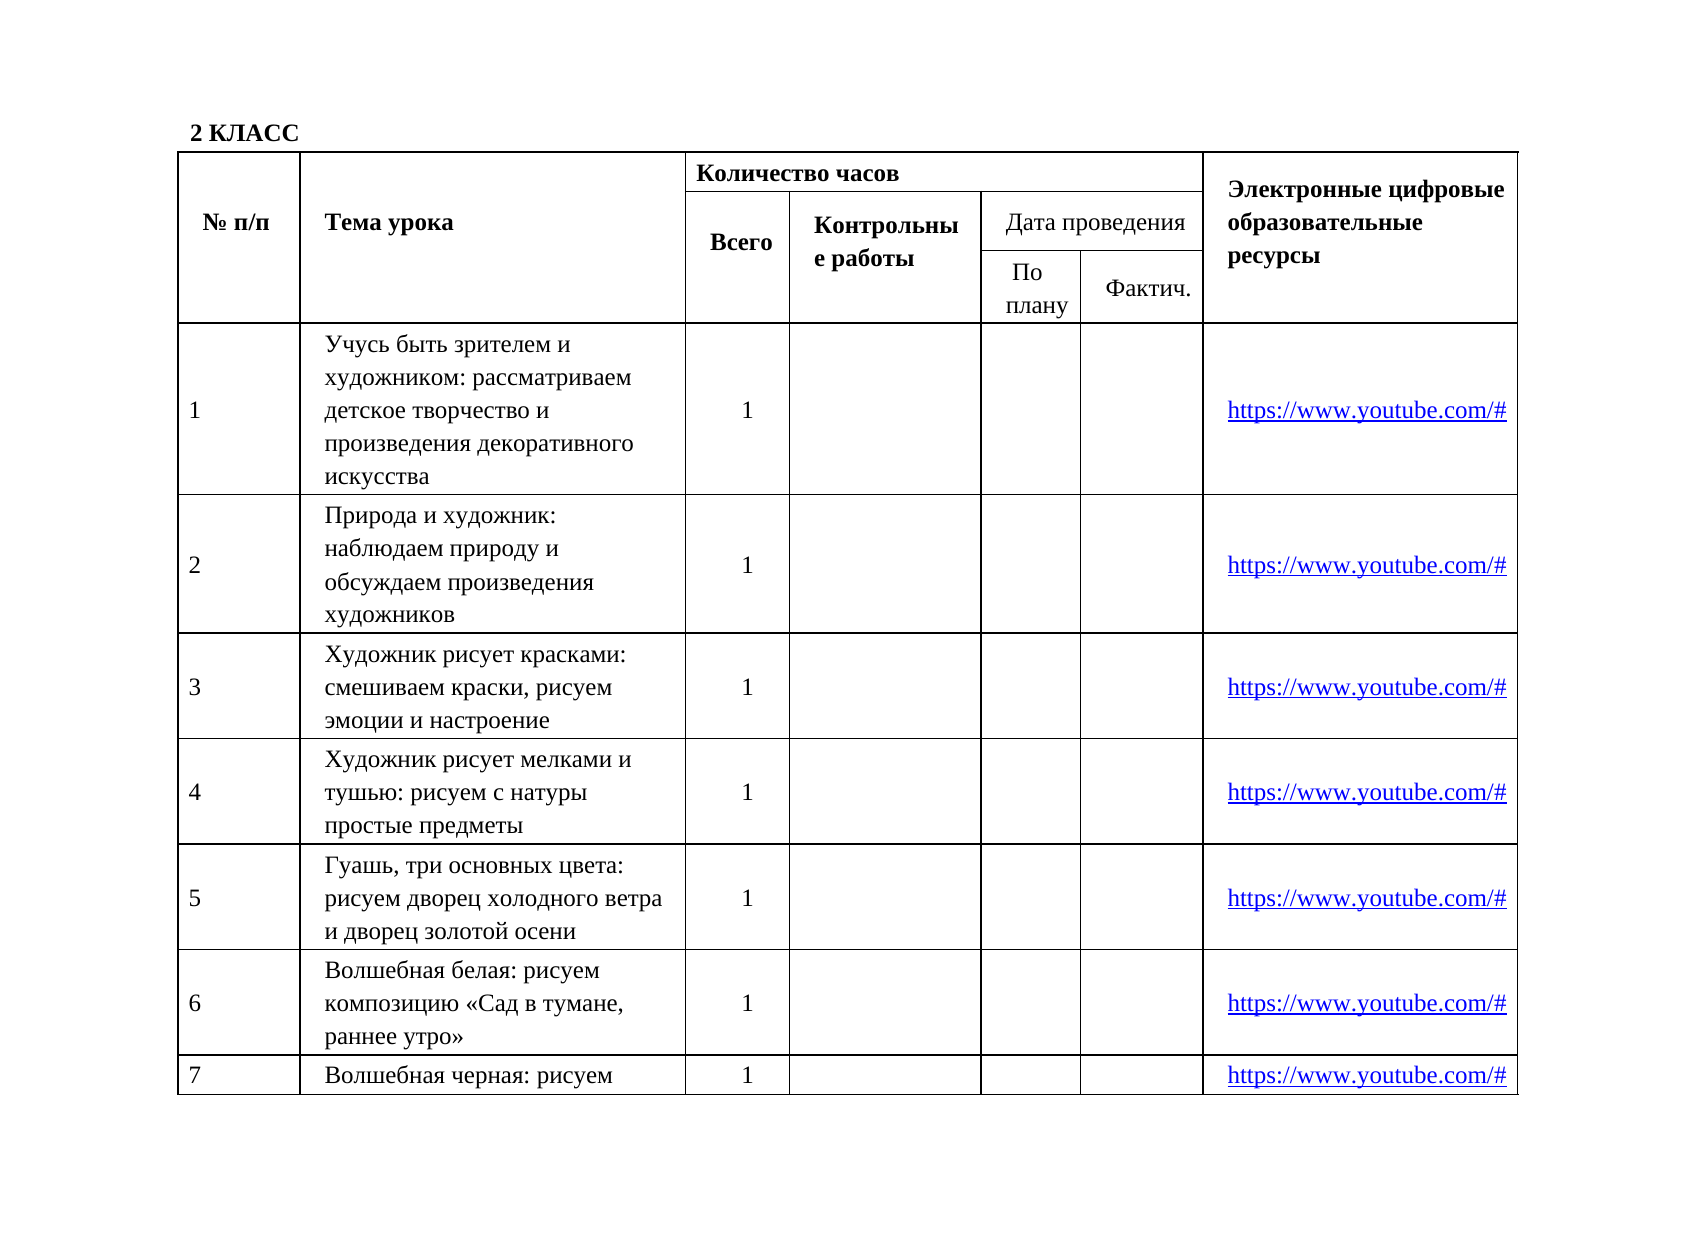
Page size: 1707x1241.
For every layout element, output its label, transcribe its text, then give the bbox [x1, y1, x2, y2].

table_cell [982, 1056, 1080, 1094]
table_cell [1081, 950, 1202, 1054]
table_cell 1 [686, 739, 789, 843]
table_cell [790, 324, 980, 494]
table_cell 1 [686, 495, 789, 632]
table_cell [790, 495, 980, 632]
table_cell [982, 324, 1080, 494]
table_cell https://www.youtube.com/# [1204, 950, 1517, 1054]
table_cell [301, 1056, 685, 1094]
table_cell 3 [179, 634, 299, 738]
table_cell 1 [686, 324, 789, 494]
table_cell [1081, 1056, 1202, 1094]
table_cell 1 [686, 1056, 789, 1094]
table_cell Дата проведения [982, 192, 1202, 250]
table_cell Природа и художник: наблюдаем природу и обсуждаем произведения художников [301, 495, 685, 632]
table_cell 1 [179, 324, 299, 494]
table_cell https://www.youtube.com/# [1204, 739, 1517, 843]
table_cell 1 [686, 845, 789, 948]
table_cell [790, 634, 980, 738]
table_cell 2 [179, 495, 299, 632]
table_cell [790, 845, 980, 948]
table_header № п/п [179, 153, 299, 322]
table_cell [1081, 324, 1202, 494]
table_cell https://www.youtube.com/# [1204, 495, 1517, 632]
table_cell Учусь быть зрителем и художником: рассматриваем детское творчество и произведения декоративного искусства [301, 324, 685, 494]
table_cell По плану [982, 251, 1080, 322]
table_cell 1 [686, 950, 789, 1054]
table_cell Художник рисует красками: смешиваем краски, рисуем эмоции и настроение [301, 634, 685, 738]
table_cell 5 [179, 845, 299, 948]
table_cell [982, 950, 1080, 1054]
table_cell 7 [179, 1056, 299, 1094]
table_header Количество часов [686, 153, 1202, 191]
table_cell https://www.youtube.com/# [1204, 845, 1517, 948]
table_cell [1081, 495, 1202, 632]
table_cell [982, 634, 1080, 738]
table_header Электронные цифровые образовательные ресурсы [1204, 153, 1517, 322]
text 2 КЛАСС [190, 118, 1618, 147]
table_cell https://www.youtube.com/# [1204, 324, 1517, 494]
table_cell [982, 845, 1080, 948]
table_cell [1081, 739, 1202, 843]
table_cell [982, 739, 1080, 843]
table_cell https://www.youtube.com/# [1204, 634, 1517, 738]
table_cell [790, 739, 980, 843]
table_cell [1081, 634, 1202, 738]
table_cell Гуашь, три основных цвета: рисуем дворец холодного ветра и дворец золотой осени [301, 845, 685, 948]
table_cell 6 [179, 950, 299, 1054]
table_cell [790, 1056, 980, 1094]
table_cell 1 [686, 634, 789, 738]
table_header Тема урока [301, 153, 685, 322]
table_cell Всего [686, 192, 789, 322]
table_cell Контрольные работы [790, 192, 980, 322]
table_cell 4 [179, 739, 299, 843]
table_cell [790, 950, 980, 1054]
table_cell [1204, 1056, 1517, 1094]
table_cell [1081, 845, 1202, 948]
table_cell Художник рисует мелками и тушью: рисуем с натуры простые предметы [301, 739, 685, 843]
table_cell Волшебная белая: рисуем композицию «Сад в тумане, раннее утро» [301, 950, 685, 1054]
table_cell [982, 495, 1080, 632]
table_cell Фактич. [1081, 251, 1202, 322]
